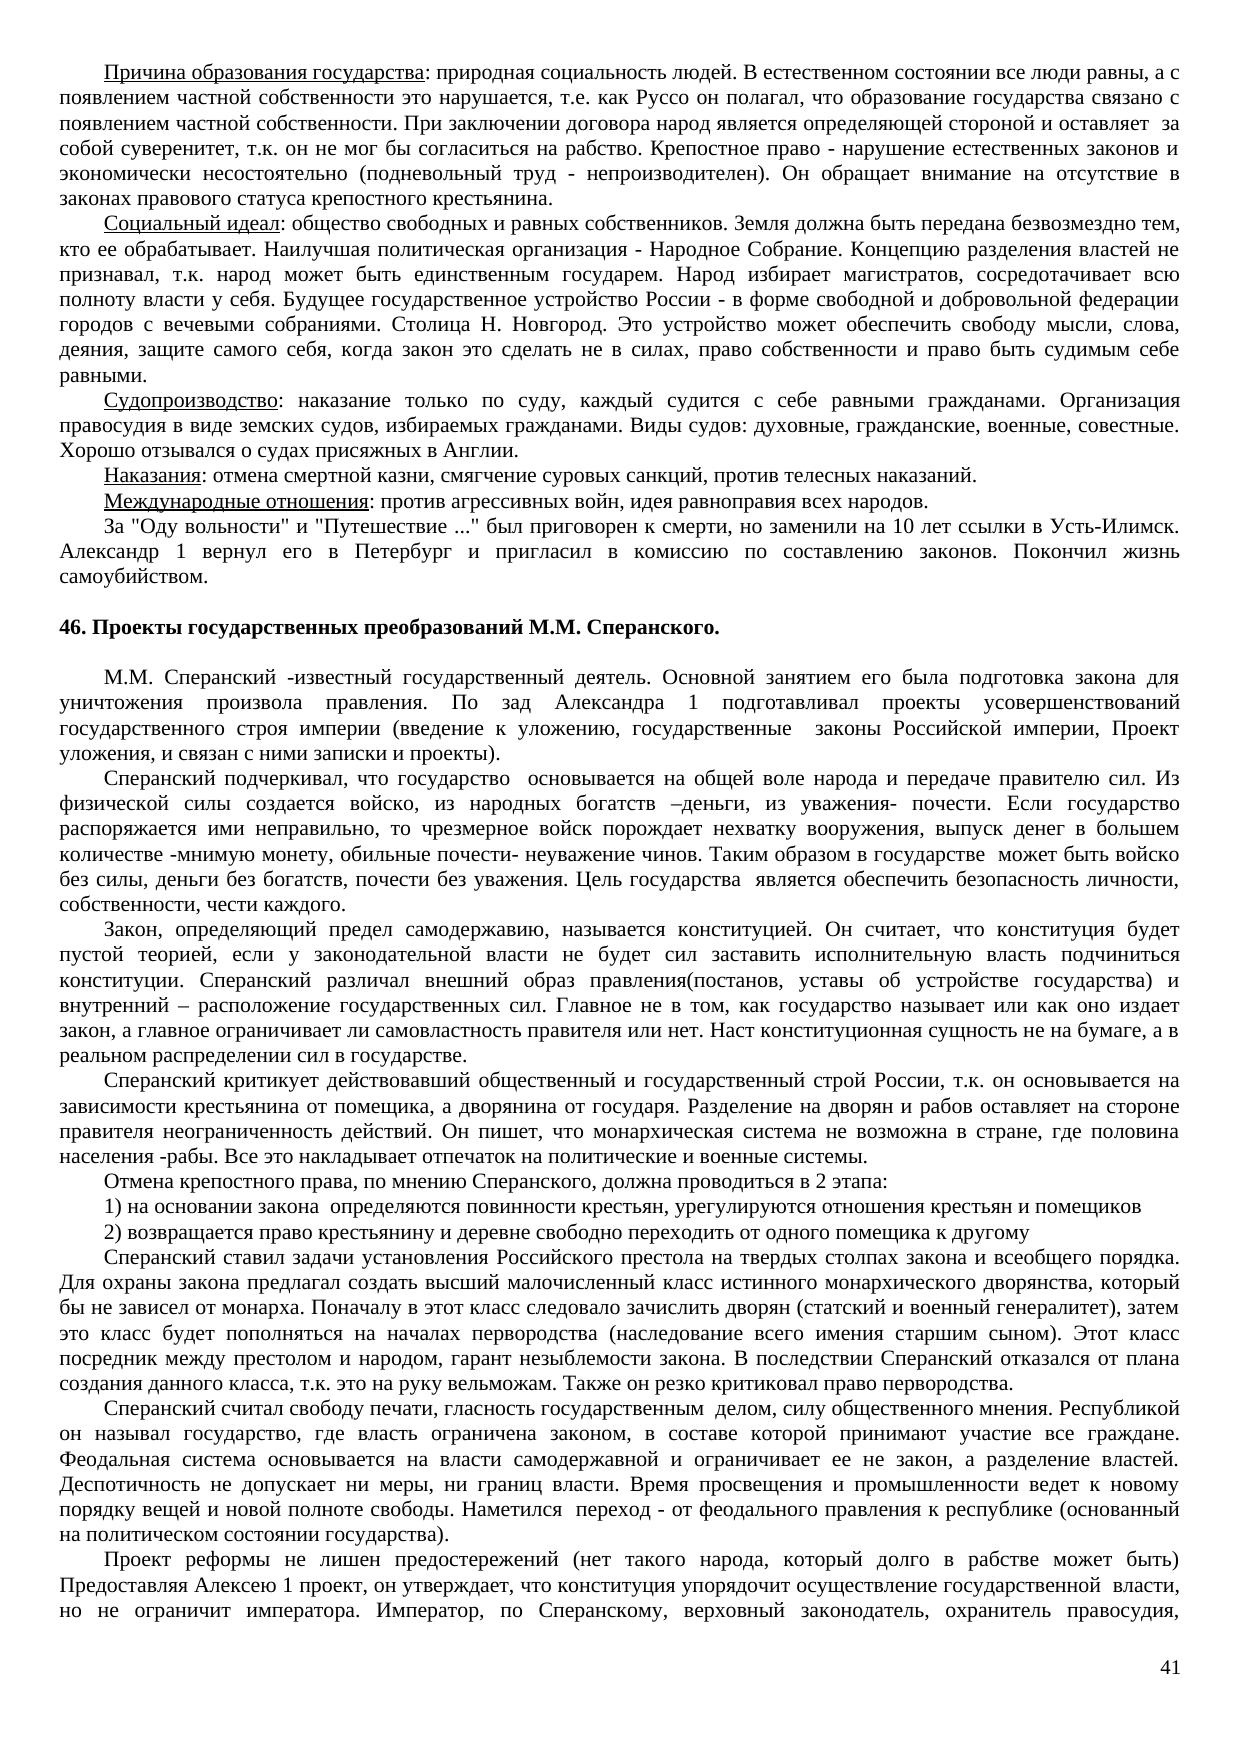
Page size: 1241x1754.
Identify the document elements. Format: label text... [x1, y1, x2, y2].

text Судопроизводство: наказание только по суду, каждый судится с себе равными гражданами. Организация правосудия в виде земских судов, избираемых гражданами. Виды судов: духовные, гражданские, военные, совестные. Хорошо отзывался о судах присяжных в Англии. [59, 387, 1181, 462]
text Социальный идеал: общество свободных и равных собственников. Земля должна быть передана безвозмездно тем, кто ее обрабатывает. Наилучшая политическая организация - Народное Собрание. Концепцию разделения властей не признавал, т.к. народ может быть единственным государем. Народ избирает магистратов, сосредотачивает всю полноту власти у себя. Будущее государственное устройство России - в форме свободной и добровольной федерации городов с вечевыми собраниями. Столица Н. Новгород. Это устройство может обеспечить свободу мысли, слова, деяния, защите самого себя, когда закон это сделать не в силах, право собственности и право быть судимым себе равными. [59, 210, 1181, 387]
text Закон, определяющий предел самодержавию, называется конституцией. Он считает, что конституция будет пустой теорией, если у законодательной власти не будет сил заставить исполнительную власть подчиниться конституции. Сперанский различал внешний образ правления(постанов, уставы об устройстве государства) и внутренний – расположение государственных сил. Главное не в том, как государство называет или как оно издает закон, а главное ограничивает ли самовластность правителя или нет. Наст конституционная сущность не на бумаге, а в реальном распределении сил в государстве. [59, 916, 1181, 1067]
text Сперанский подчеркивал, что государство основывается на общей воле народа и передаче правителю сил. Из физической силы создается войско, из народных богатств –деньги, из уважения- почести. Если государство распоряжается ими неправильно, то чрезмерное войск порождает нехватку вооружения, выпуск денег в большем количестве -мнимую монету, обильные почести- неуважение чинов. Таким образом в государстве может быть войско без силы, деньги без богатств, почести без уважения. Цель государства является обеспечить безопасность личности, собственности, чести каждого. [59, 765, 1181, 916]
text 1) на основании закона определяются повинности крестьян, урегулируются отношения крестьян и помещиков [59, 1193, 1181, 1219]
text 2) возвращается право крестьянину и деревне свободно переходить от одного помещика к другому [59, 1219, 1181, 1244]
text Отмена крепостного права, по мнению Сперанского, должна проводиться в 2 этапа: [59, 1168, 1181, 1193]
text Сперанский ставил задачи установления Российского престола на твердых столпах закона и всеобщего порядка. Для охраны закона предлагал создать высший малочисленный класс истинного монархического дворянства, который бы не зависел от монарха. Поначалу в этот класс следовало зачислить дворян (статский и военный генералитет), затем это класс будет пополняться на началах первородства (наследование всего имения старшим сыном). Этот класс посредник между престолом и народом, гарант незыблемости закона. В последствии Сперанский отказался от плана создания данного класса, т.к. это на руку вельможам. Также он резко критиковал право первородства. [59, 1244, 1181, 1395]
text Наказания: отмена смертной казни, смягчение суровых санкций, против телесных наказаний. [59, 462, 1181, 488]
text Сперанский считал свободу печати, гласность государственным делом, силу общественного мнения. Республикой он называл государство, где власть ограничена законом, в составе которой принимают участие все граждане. Феодальная система основывается на власти самодержавной и ограничивает ее не закон, а разделение властей. Деспотичность не допускает ни меры, ни границ власти. Время просвещения и промышленности ведет к новому порядку вещей и новой полноте свободы. Наметился переход - от феодального правления к республике (основанный на политическом состоянии государства). [59, 1395, 1181, 1546]
text Международные отношения: против агрессивных войн, идея равноправия всех народов. [59, 488, 1181, 513]
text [59, 1546, 1181, 1622]
text За "Оду вольности" и "Путешествие ..." был приговорен к смерти, но заменили на 10 лет ссылки в Усть-Илимск. Александр 1 вернул его в Петербург и пригласил в комиссию по составлению законов. Покончил жизнь самоубийством. [59, 513, 1181, 588]
text Сперанский критикует действовавший общественный и государственный строй России, т.к. он основывается на зависимости крестьянина от помещика, а дворянина от государя. Разделение на дворян и рабов оставляет на стороне правителя неограниченность действий. Он пишет, что монархическая система не возможна в стране, где половина населения -рабы. Все это накладывает отпечаток на политические и военные системы. [59, 1067, 1181, 1168]
subtitle 46. Проекты государственных преобразований М.М. Сперанского. [59, 614, 1181, 639]
text М.М. Сперанский -известный государственный деятель. Основной занятием его была подготовка закона для уничтожения произвола правления. По зад Александра 1 подготавливал проекты усовершенствований государственного строя империи (введение к уложению, государственные законы Российской империи, Проект уложения, и связан с ними записки и проекты). [59, 664, 1181, 765]
text Причина образования государства: природная социальность людей. В естественном состоянии все люди равны, а с появлением частной собственности это нарушается, т.е. как Руссо он полагал, что образование государства связано с появлением частной собственности. При заключении договора народ является определяющей стороной и оставляет за собой суверенитет, т.к. он не мог бы согласиться на рабство. Крепостное право - нарушение естественных законов и экономически несостоятельно (подневольный труд - непроизводителен). Он обращает внимание на отсутствие в законах правового статуса крепостного крестьянина. [59, 59, 1181, 210]
